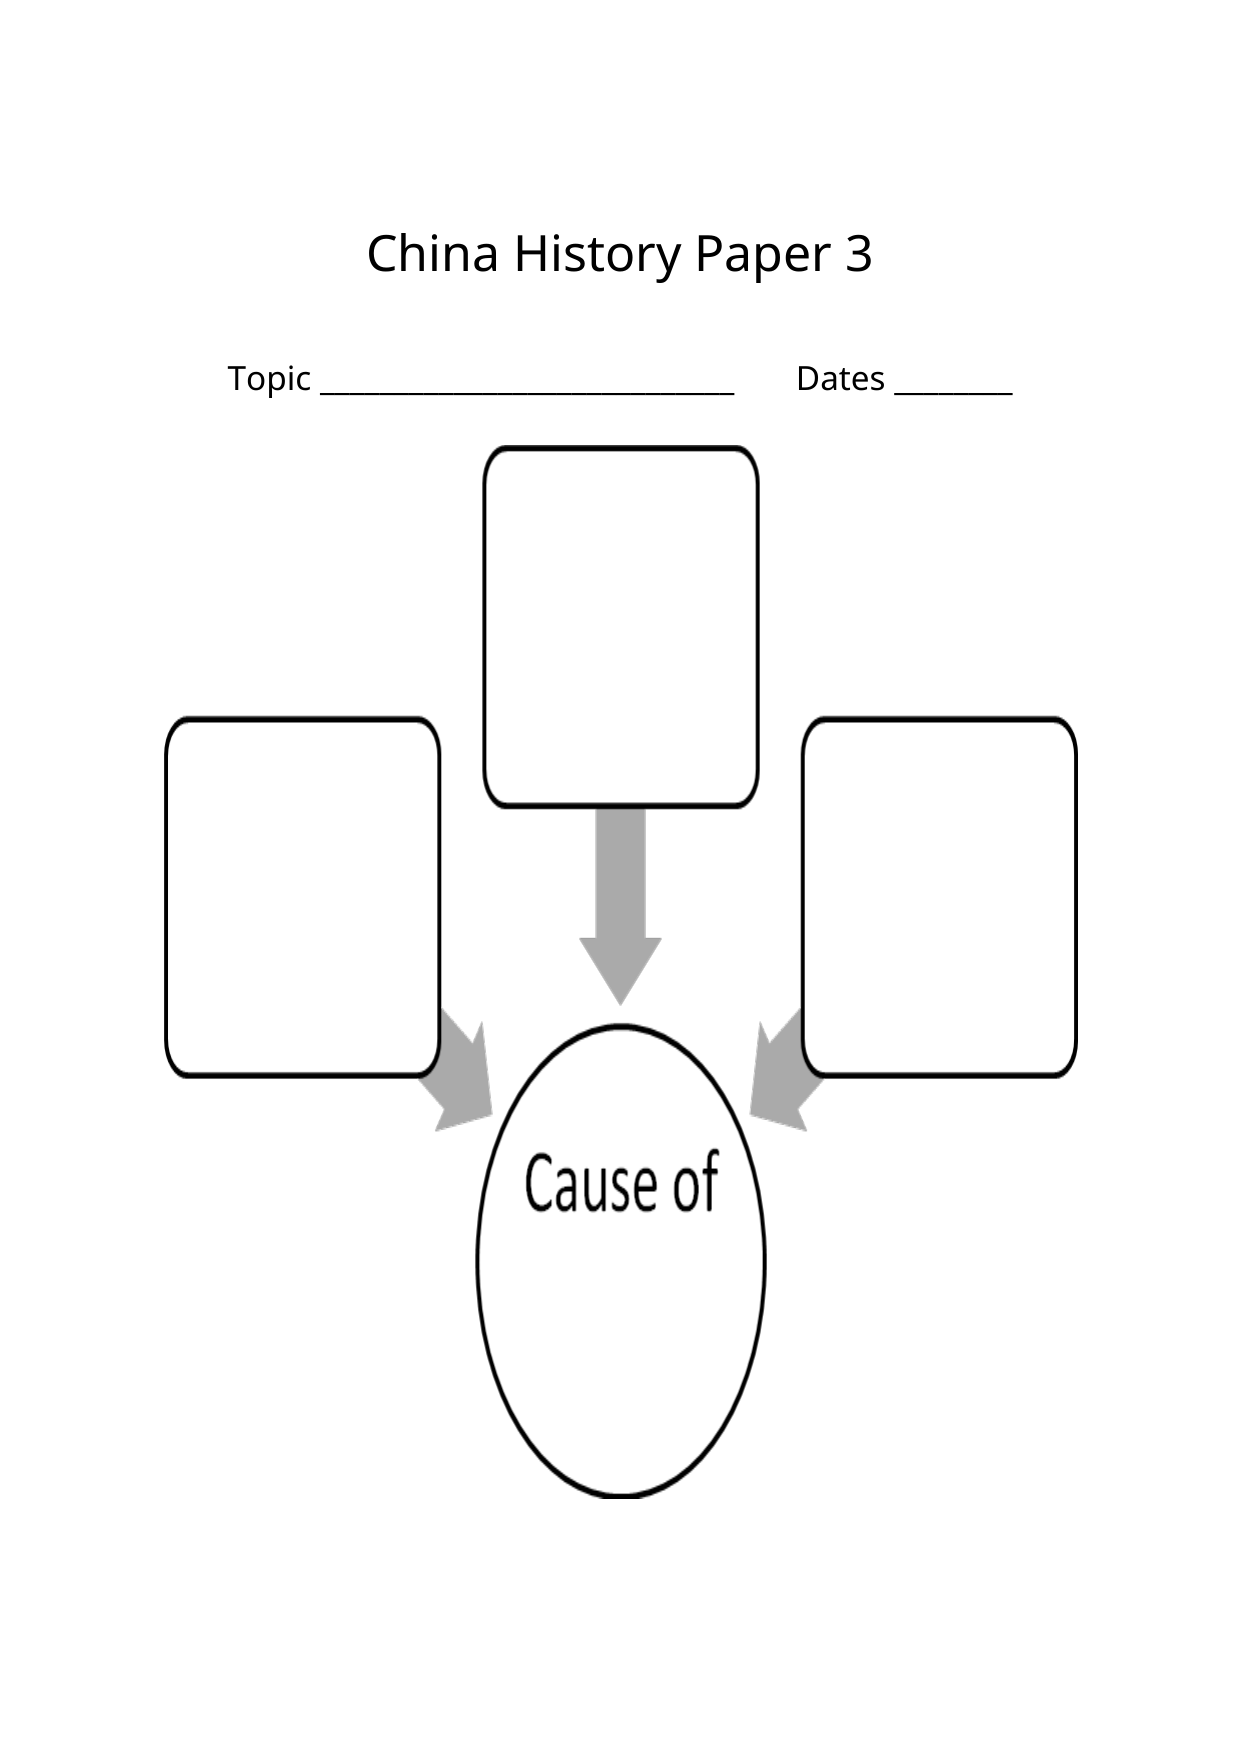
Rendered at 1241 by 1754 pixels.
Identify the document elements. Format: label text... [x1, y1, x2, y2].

picture [163, 445, 1078, 1499]
text History Paper 3 [150, 218, 1090, 286]
text Topic ____________________________ Dates ________ [150, 354, 1090, 400]
